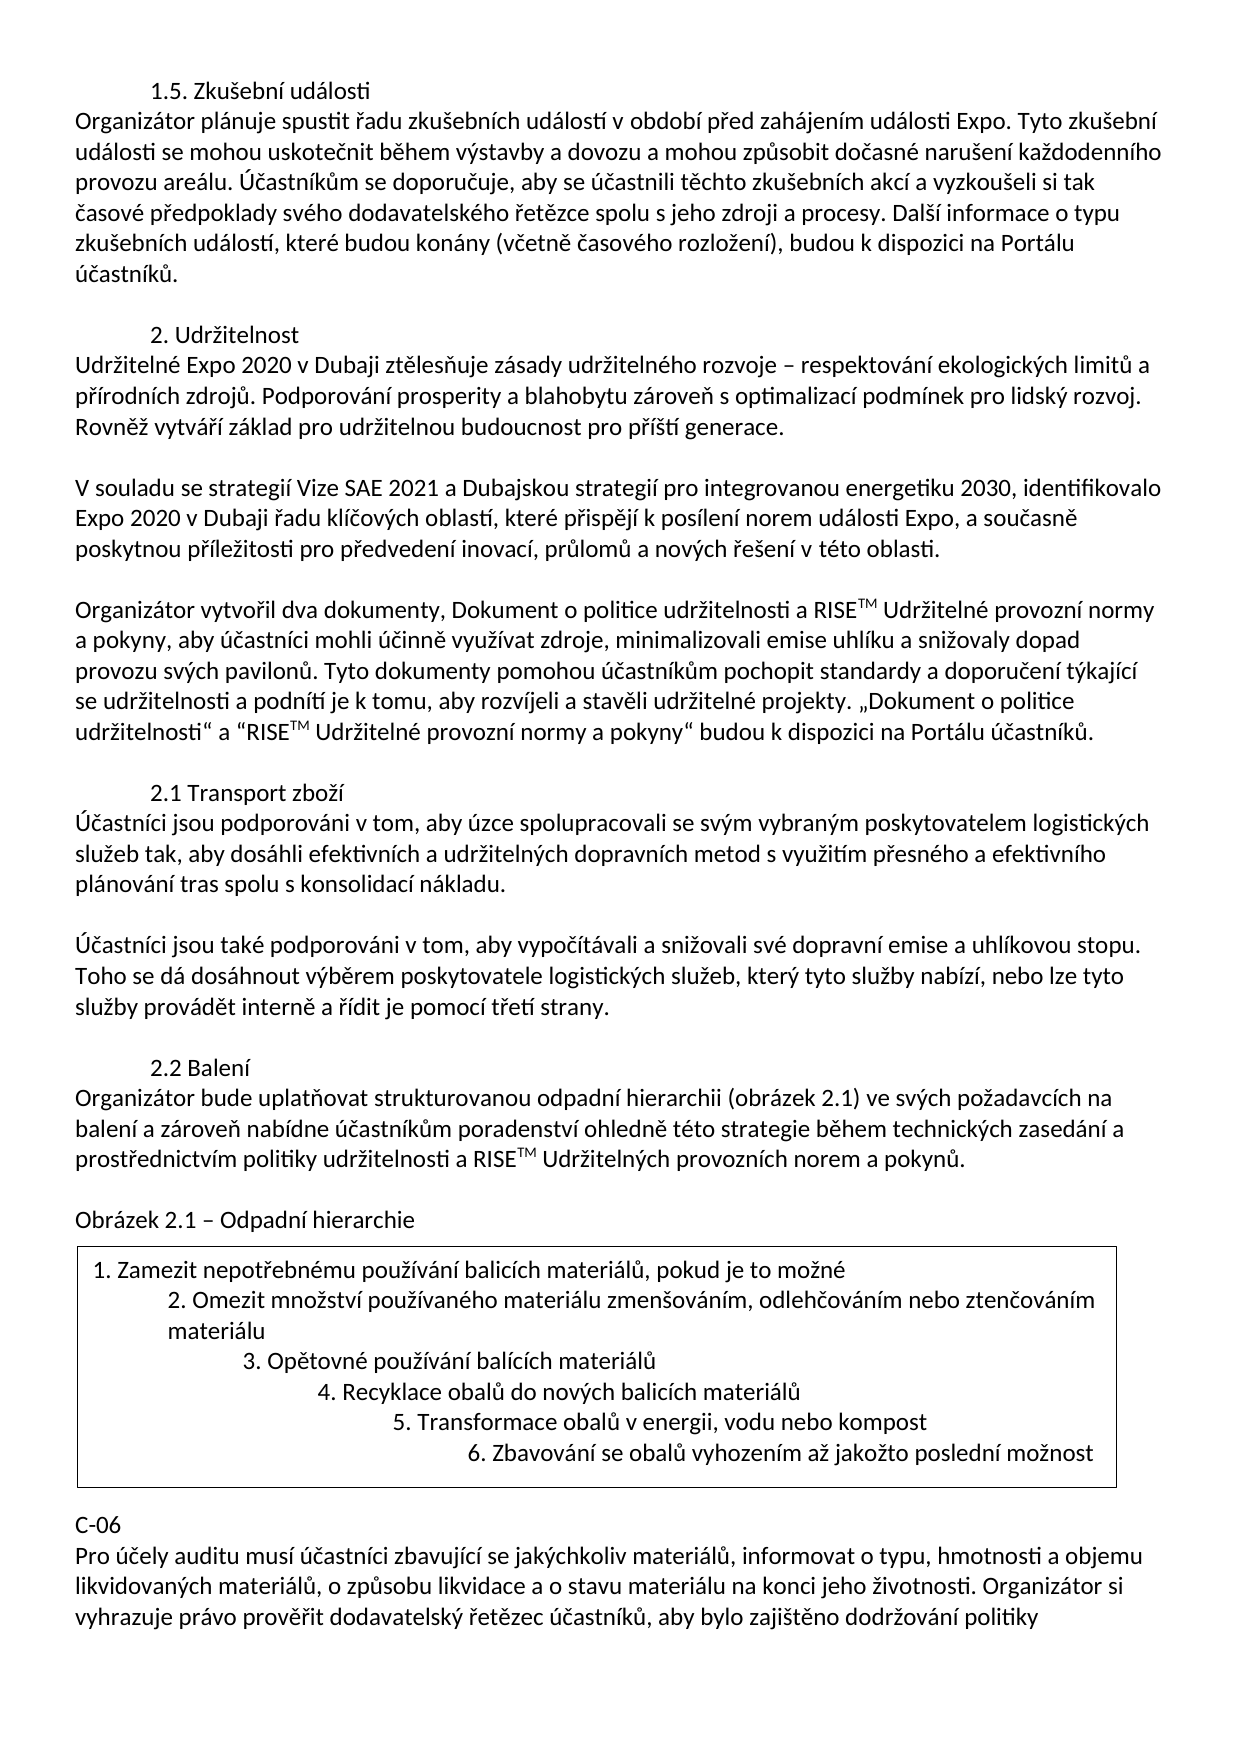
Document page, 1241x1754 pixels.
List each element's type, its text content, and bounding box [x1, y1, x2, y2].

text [75, 1540, 1165, 1632]
text Účastníci jsou také podporováni v tom, aby vypočítávali a snižovali své dopravní emise a uhlíkovou stopu. Toho se dá dosáhnout výběrem poskytovatele logistických služeb, který tyto služby nabízí, nebo lze tyto služby provádět interně a řídit je pomocí třetí strany. [75, 929, 1165, 1021]
text 2.1 Transport zboží [75, 777, 1165, 807]
text Obrázek 2.1 – Odpadní hierarchie [75, 1204, 1165, 1235]
text Udržitelné Expo 2020 v Dubaji ztělesňuje zásady udržitelného rozvoje – respektování ekologických limitů a přírodních zdrojů. Podporování prosperity a blahobytu zároveň s optimalizací podmínek pro lidský rozvoj. Rovněž vytváří základ pro udržitelnou budoucnost pro příští generace. [75, 350, 1165, 441]
text Organizátor plánuje spustit řadu zkušebních událostí v období před zahájením události Expo. Tyto zkušební události se mohou uskotečnit během výstavby a dovozu a mohou způsobit dočasné narušení každodenního provozu areálu. Účastníkům se doporučuje, aby se účastnili těchto zkušebních akcí a vyzkoušeli si tak časové předpoklady svého dodavatelského řetězce spolu s jeho zdroji a procesy. Další informace o typu zkušebních událostí, které budou konány (včetně časového rozložení), budou k dispozici na Portálu účastníků. [75, 106, 1165, 289]
text Účastníci jsou podporováni v tom, aby úzce spolupracovali se svým vybraným poskytovatelem logistických služeb tak, aby dosáhli efektivních a udržitelných dopravních metod s využitím přesného a efektivního plánování tras spolu s konsolidací nákladu. [75, 807, 1165, 899]
text Organizátor vytvořil dva dokumenty, Dokument o politice udržitelnosti a RISETM Udržitelné provozní normy a pokyny, aby účastníci mohli účinně využívat zdroje, minimalizovali emise uhlíku a snižovaly dopad provozu svých pavilonů. Tyto dokumenty pomohou účastníkům pochopit standardy a doporučení týkající se udržitelnosti a podnítí je k tomu, aby rozvíjeli a stavěli udržitelné projekty. „Dokument o politice udržitelnosti“ a “RISETM Udržitelné provozní normy a pokyny“ budou k dispozici na Portálu účastníků. [75, 594, 1165, 746]
text 2.2 Balení [75, 1052, 1165, 1082]
text 2. Udržitelnost [75, 289, 1165, 350]
text Organizátor bude uplatňovat strukturovanou odpadní hierarchii (obrázek 2.1) ve svých požadavcích na balení a zároveň nabídne účastníkům poradenství ohledně této strategie během technických zasedání a prostřednictvím politiky udržitelnosti a RISETM Udržitelných provozních norem a pokynů. [75, 1082, 1165, 1174]
text V souladu se strategií Vize SAE 2021 a Dubajskou strategií pro integrovanou energetiku 2030, identifikovalo Expo 2020 v Dubaji řadu klíčových oblastí, které přispějí k posílení norem události Expo, a současně poskytnou příležitosti pro předvedení inovací, průlomů a nových řešení v této oblasti. [75, 472, 1165, 563]
text 1.5. Zkušební události [75, 75, 1165, 106]
text C-06 [75, 1509, 1165, 1540]
